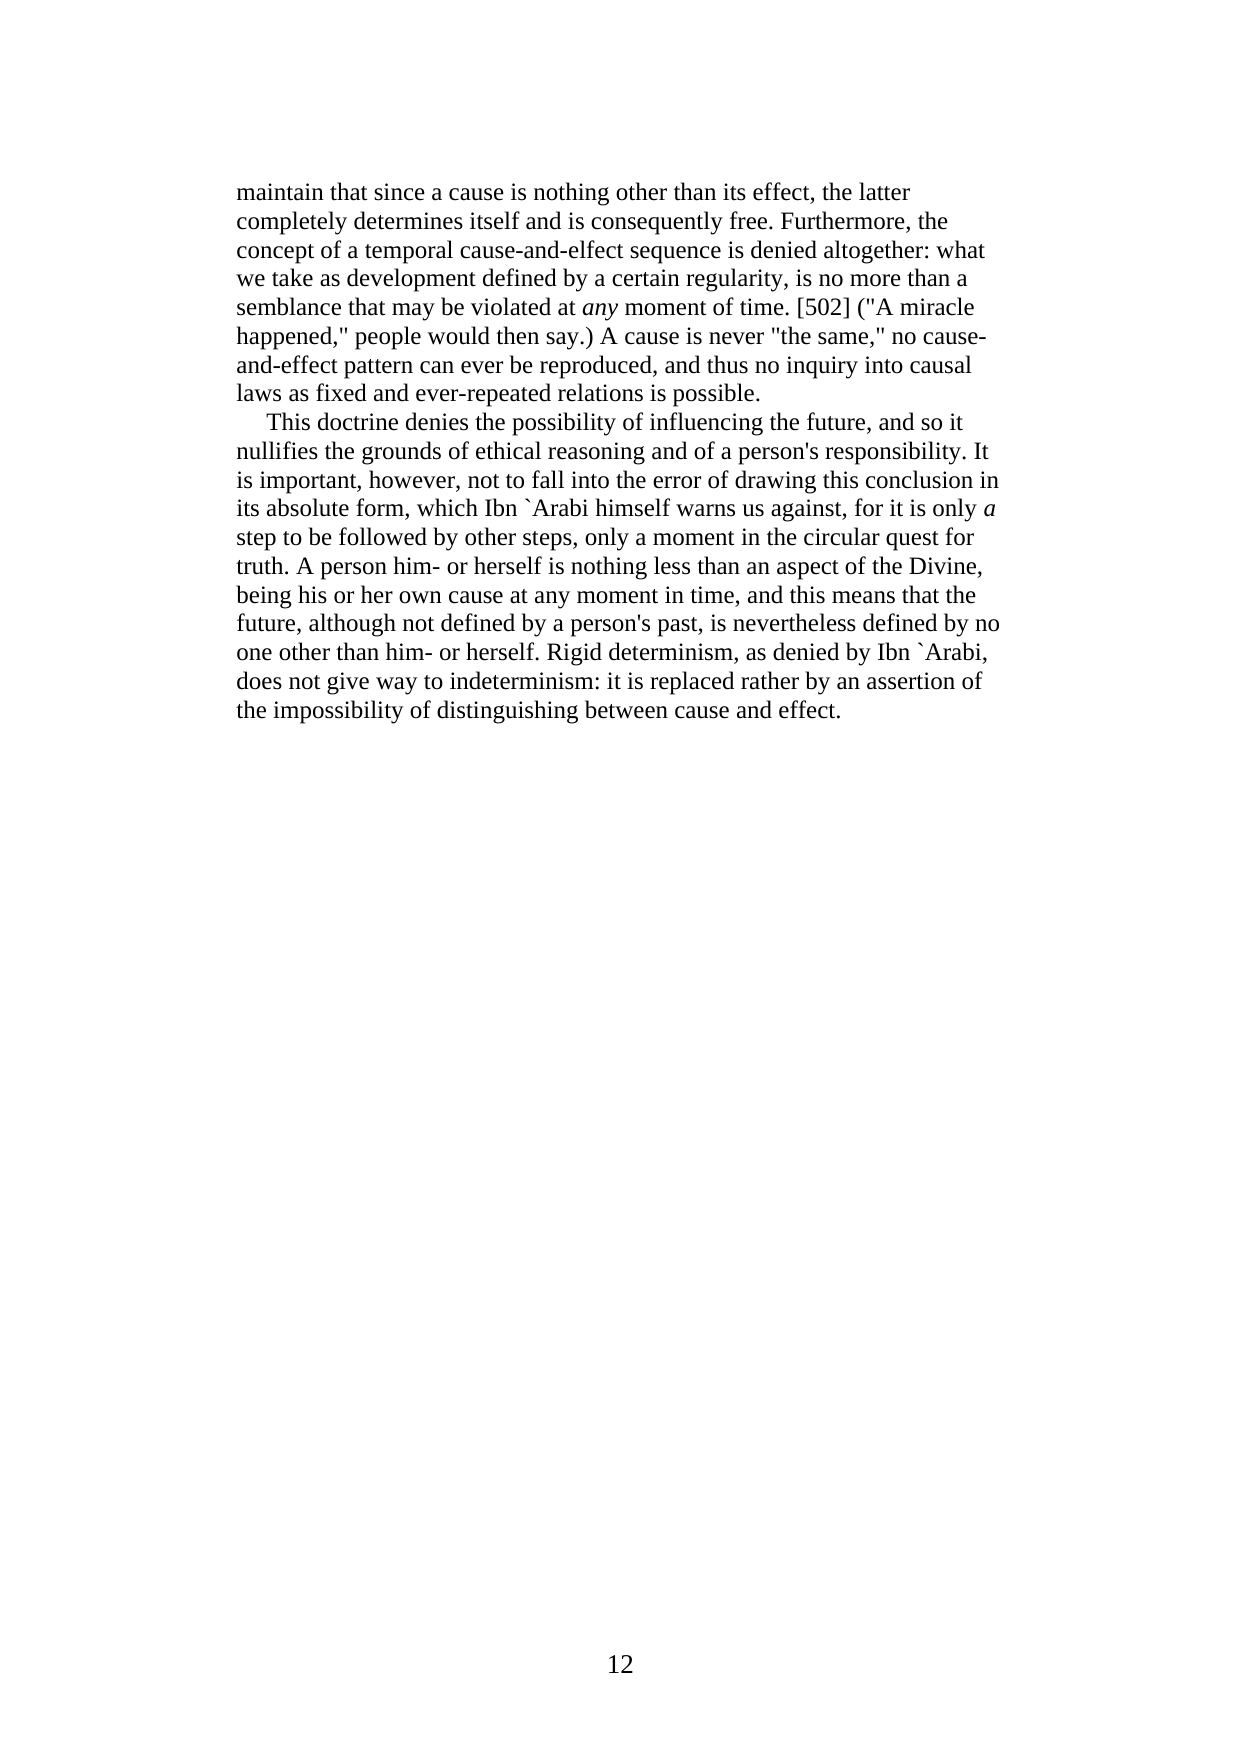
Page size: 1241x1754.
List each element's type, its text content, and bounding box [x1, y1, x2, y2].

text This doctrine denies the possibility of influencing the future, and so it nullifies the grounds of ethical reasoning and of a person's responsibility. It is important, however, not to fall into the error of drawing this conclusion in its absolute form, which Ibn `Arabi himself warns us against, for it is only a step to be followed by other steps, only a moment in the circular quest for truth. A person him- or herself is nothing less than an aspect of the Divine, being his or her own cause at any moment in time, and this means that the future, although not defined by a person's past, is nevertheless defined by no one other than him- or herself. Rigid determinism, as denied by Ibn `Arabi, does not give way to indeterminism: it is replaced rather by an assertion of the impossibility of distinguishing between cause and effect. [236, 407, 1004, 723]
text concept of a temporal cause-and-elfect sequence is denied altogether: what we take as development defined by a certain regularity, is no more than a semblance that may be violated at any moment of time. [502] ("A miracle happened," people would then say.) A cause is never "the same," no cause-and-effect pattern can ever be reproduced, and thus no inquiry into causal laws as fixed and ever-repeated relations is possible. [236, 235, 1004, 407]
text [236, 177, 1004, 235]
